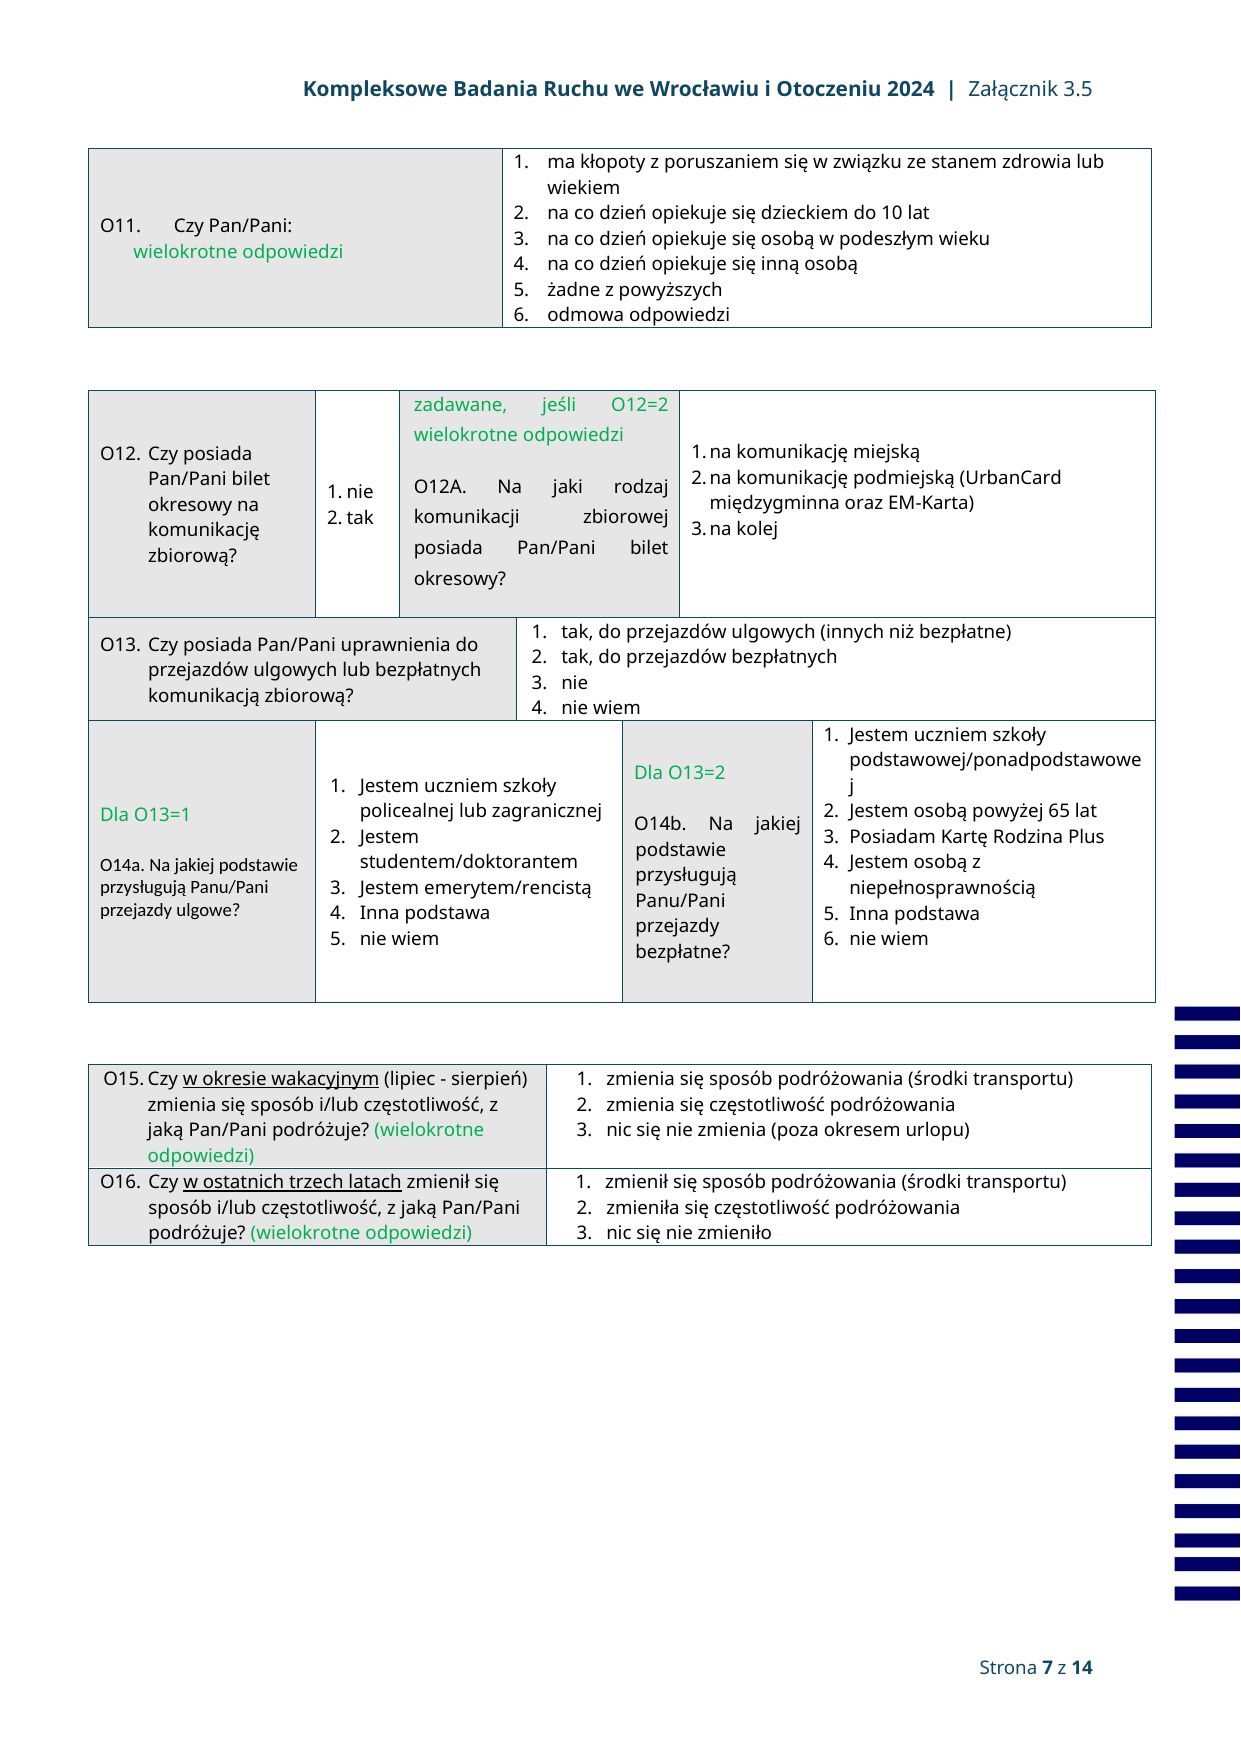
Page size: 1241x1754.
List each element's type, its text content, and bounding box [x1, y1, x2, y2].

table_cell Dla O13=2 O14b. Na jakiej podstawie przysługują Panu/Pani przejazdy bezpłatne? [623, 721, 812, 1002]
table_header zmienia się sposób podróżowania (środki transportu) zmienia się częstotliwość podróżowania nic się nie zmienia (poza okresem urlopu) [547, 1065, 1151, 1167]
table_cell Dla O13=1 O14a. Na jakiej podstawie przysługują Panu/Pani przejazdy ulgowe? [89, 721, 315, 1002]
table_cell Czy Pan/Pani: wielokrotne odpowiedzi [89, 149, 502, 327]
picture [1174, 1006, 1240, 1601]
table_cell Jestem uczniem szkoły policealnej lub zagranicznej Jestem studentem/doktorantem Jestem emerytem/rencistą Inna podstawa nie wiem [316, 721, 622, 1002]
table_cell Czy posiada Pan/Pani uprawnienia do przejazdów ulgowych lub bezpłatnych komunikacją zbiorową? [89, 618, 516, 720]
table_cell tak, do przejazdów ulgowych (innych niż bezpłatne) tak, do przejazdów bezpłatnych nie nie wiem [517, 618, 1155, 720]
table_header Czy posiada Pan/Pani bilet okresowy na komunikację zbiorową? [89, 391, 315, 617]
table_cell ma kłopoty z poruszaniem się w związku ze stanem zdrowia lub wiekiem na co dzień opiekuje się dzieckiem do 10 lat na co dzień opiekuje się osobą w podeszłym wieku na co dzień opiekuje się inną osobą żadne z powyższych odmowa odpowiedzi [503, 149, 1151, 327]
table_cell Jestem uczniem szkoły podstawowej/ponadpodstawowej Jestem osobą powyżej 65 lat Posiadam Kartę Rodzina Plus Jestem osobą z niepełnosprawnością Inna podstawa nie wiem [813, 721, 1155, 1002]
table_cell Czy w ostatnich trzech latach zmienił się sposób i/lub częstotliwość, z jaką Pan/Pani podróżuje? (wielokrotne odpowiedzi) [89, 1169, 546, 1245]
table_header na komunikację miejską na komunikację podmiejską (UrbanCard międzygminna oraz EM-Karta) na kolej [680, 391, 1155, 617]
table_header nie tak [316, 391, 399, 617]
table_header zadawane, jeśli O12=2 wielokrotne odpowiedzi O12A. Na jaki rodzaj komunikacji zbiorowej posiada Pan/Pani bilet okresowy? [400, 391, 679, 617]
table_cell zmienił się sposób podróżowania (środki transportu) zmieniła się częstotliwość podróżowania nic się nie zmieniło [547, 1169, 1151, 1245]
table_header Czy w okresie wakacyjnym (lipiec - sierpień) zmienia się sposób i/lub częstotliwość, z jaką Pan/Pani podróżuje? (wielokrotne odpowiedzi) [89, 1065, 546, 1167]
